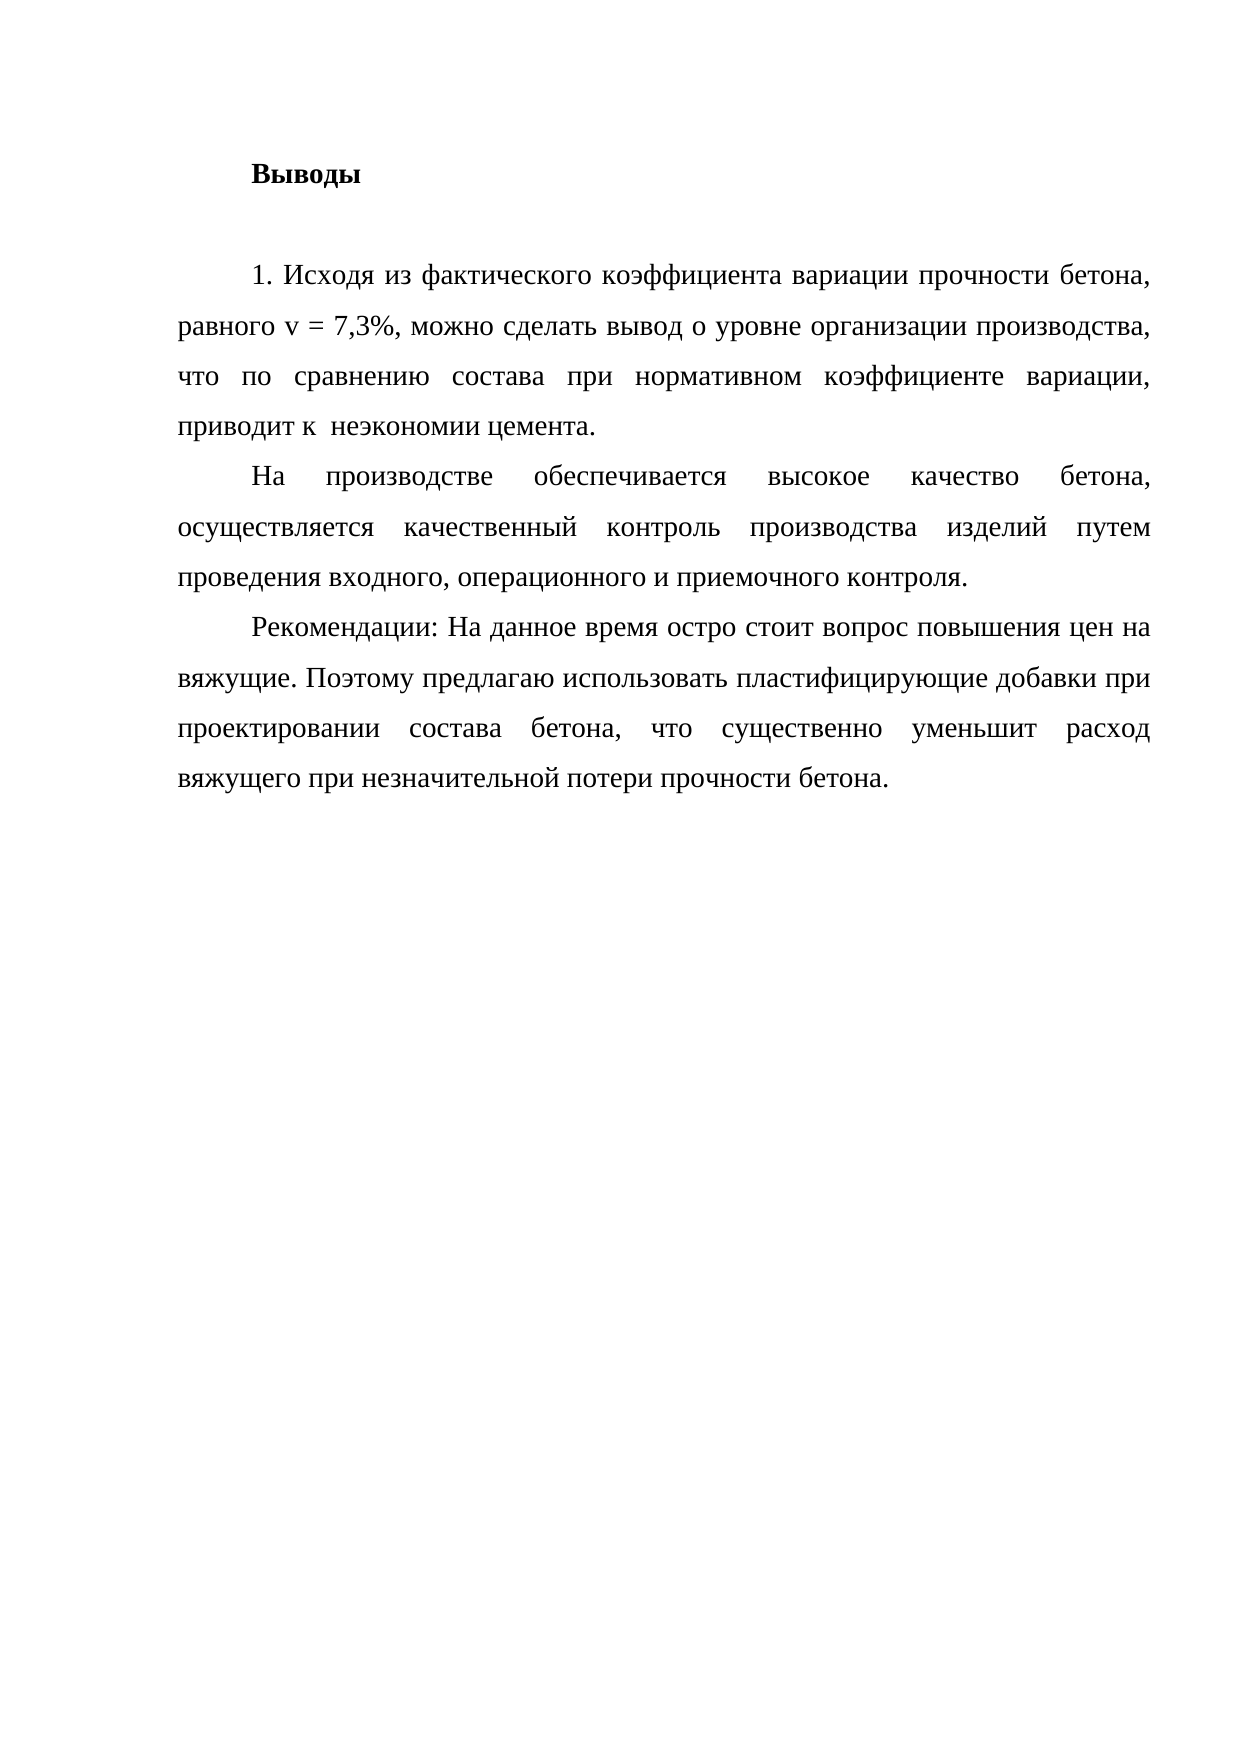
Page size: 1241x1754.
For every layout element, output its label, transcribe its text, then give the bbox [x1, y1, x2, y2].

text Рекомендации: На данное время остро стоит вопрос повышения цен на вяжущие. Поэтому предлагаю использовать пластифицирующие добавки при проектировании состава бетона, что существенно уменьшит расход вяжущего при незначительной потери прочности бетона. [177, 609, 1152, 794]
text 1. Исходя из фактического коэффициента вариации прочности бетона, равного v = 7,3%, можно сделать вывод о уровне организации производства, что по сравнению состава при нормативном коэффициенте вариации, приводит к неэкономии цемента. [177, 257, 1152, 442]
text Выводы [177, 157, 1152, 190]
text На производстве обеспечивается высокое качество бетона, осуществляется качественный контроль производства изделий путем проведения входного, операционного и приемочного контроля. [177, 458, 1152, 593]
